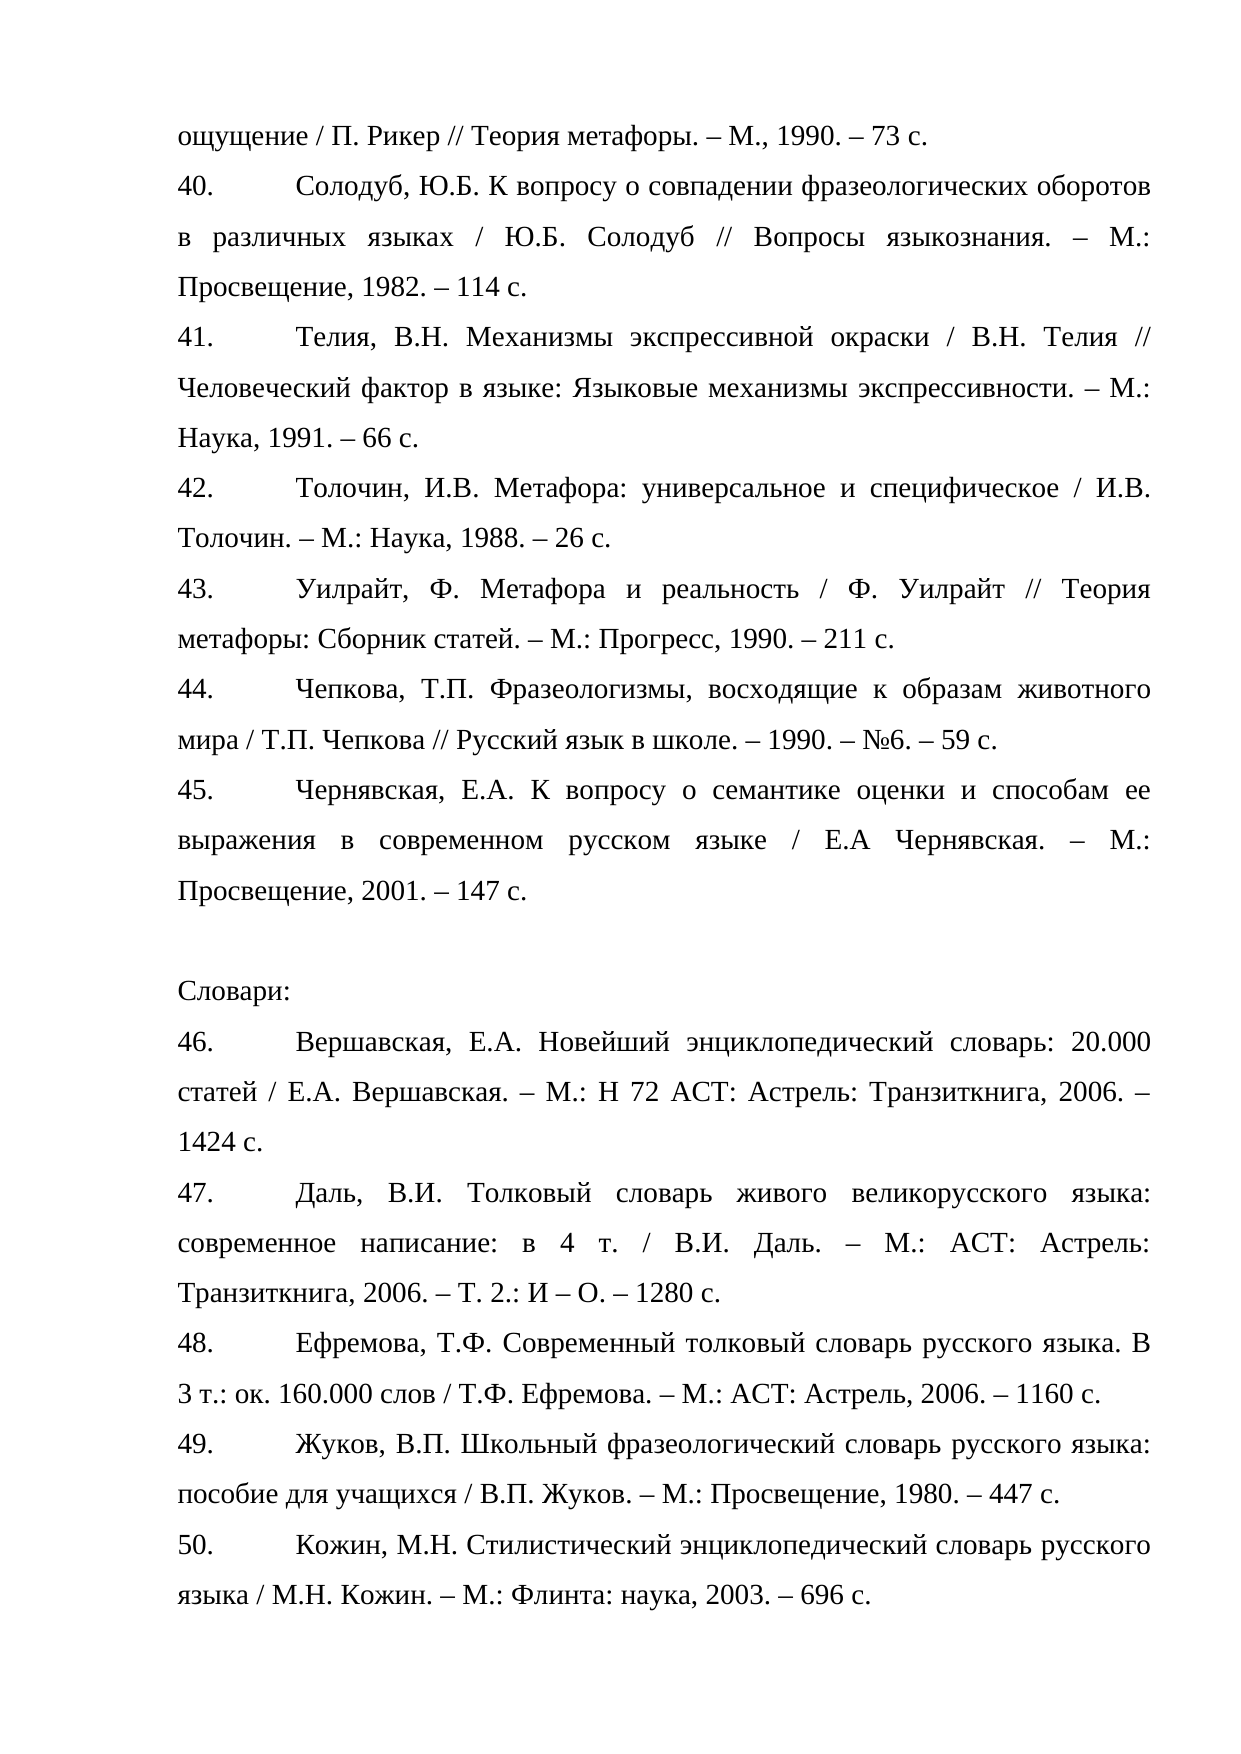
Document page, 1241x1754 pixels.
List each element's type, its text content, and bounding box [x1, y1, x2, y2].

text Словари: [177, 973, 1152, 1007]
list Жуков, В.П. Школьный фразеологический словарь русского языка: пособие для учащихся / В.П. Жуков. – М.: Просвещение, 1980. – 447 с. [177, 1426, 1152, 1510]
list Кожин, М.Н. Стилистический энциклопедический словарь русского языка / М.Н. Кожин. – М.: Флинта: наука, 2003. – 696 с. [177, 1527, 1152, 1611]
list Солодуб, Ю.Б. К вопросу о совпадении фразеологических оборотов в различных языках / Ю.Б. Солодуб // Вопросы языкознания. – М.: Просвещение, 1982. – 114 с. [177, 168, 1152, 303]
list Чернявская, Е.А. К вопросу о семантике оценки и способам ее выражения в современном русском языке / Е.А Чернявская. – М.: Просвещение, 2001. – 147 с. [177, 772, 1152, 906]
list Чепкова, Т.П. Фразеологизмы, восходящие к образам животного мира / Т.П. Чепкова // Русский язык в школе. – 1990. – №6. – 59 с. [177, 672, 1152, 755]
list Уилрайт, Ф. Метафора и реальность / Ф. Уилрайт // Теория метафоры: Сборник статей. – М.: Прогресс, 1990. – 211 с. [177, 571, 1152, 655]
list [177, 118, 1152, 152]
list Телия, В.Н. Механизмы экспрессивной окраски / В.Н. Телия // Человеческий фактор в языке: Языковые механизмы экспрессивности. – М.: Наука, 1991. – 66 с. [177, 319, 1152, 453]
list Толочин, И.В. Метафора: универсальное и специфическое / И.В. Толочин. – М.: Наука, 1988. – 26 с. [177, 470, 1152, 554]
list Вершавская, Е.А. Новейший энциклопедический словарь: 20.000 статей / Е.А. Вершавская. – М.: Н 72 АСТ: Астрель: Транзиткнига, 2006. – 1424 с. [177, 1024, 1152, 1158]
list Даль, В.И. Толковый словарь живого великорусского языка: современное написание: в 4 т. / В.И. Даль. – М.: АСТ: Астрель: Транзиткнига, 2006. – Т. 2.: И – О. – 1280 с. [177, 1175, 1152, 1309]
list Ефремова, Т.Ф. Современный толковый словарь русского языка. В 3 т.: ок. 160.000 слов / Т.Ф. Ефремова. – М.: АСТ: Астрель, 2006. – 1160 с. [177, 1326, 1152, 1409]
